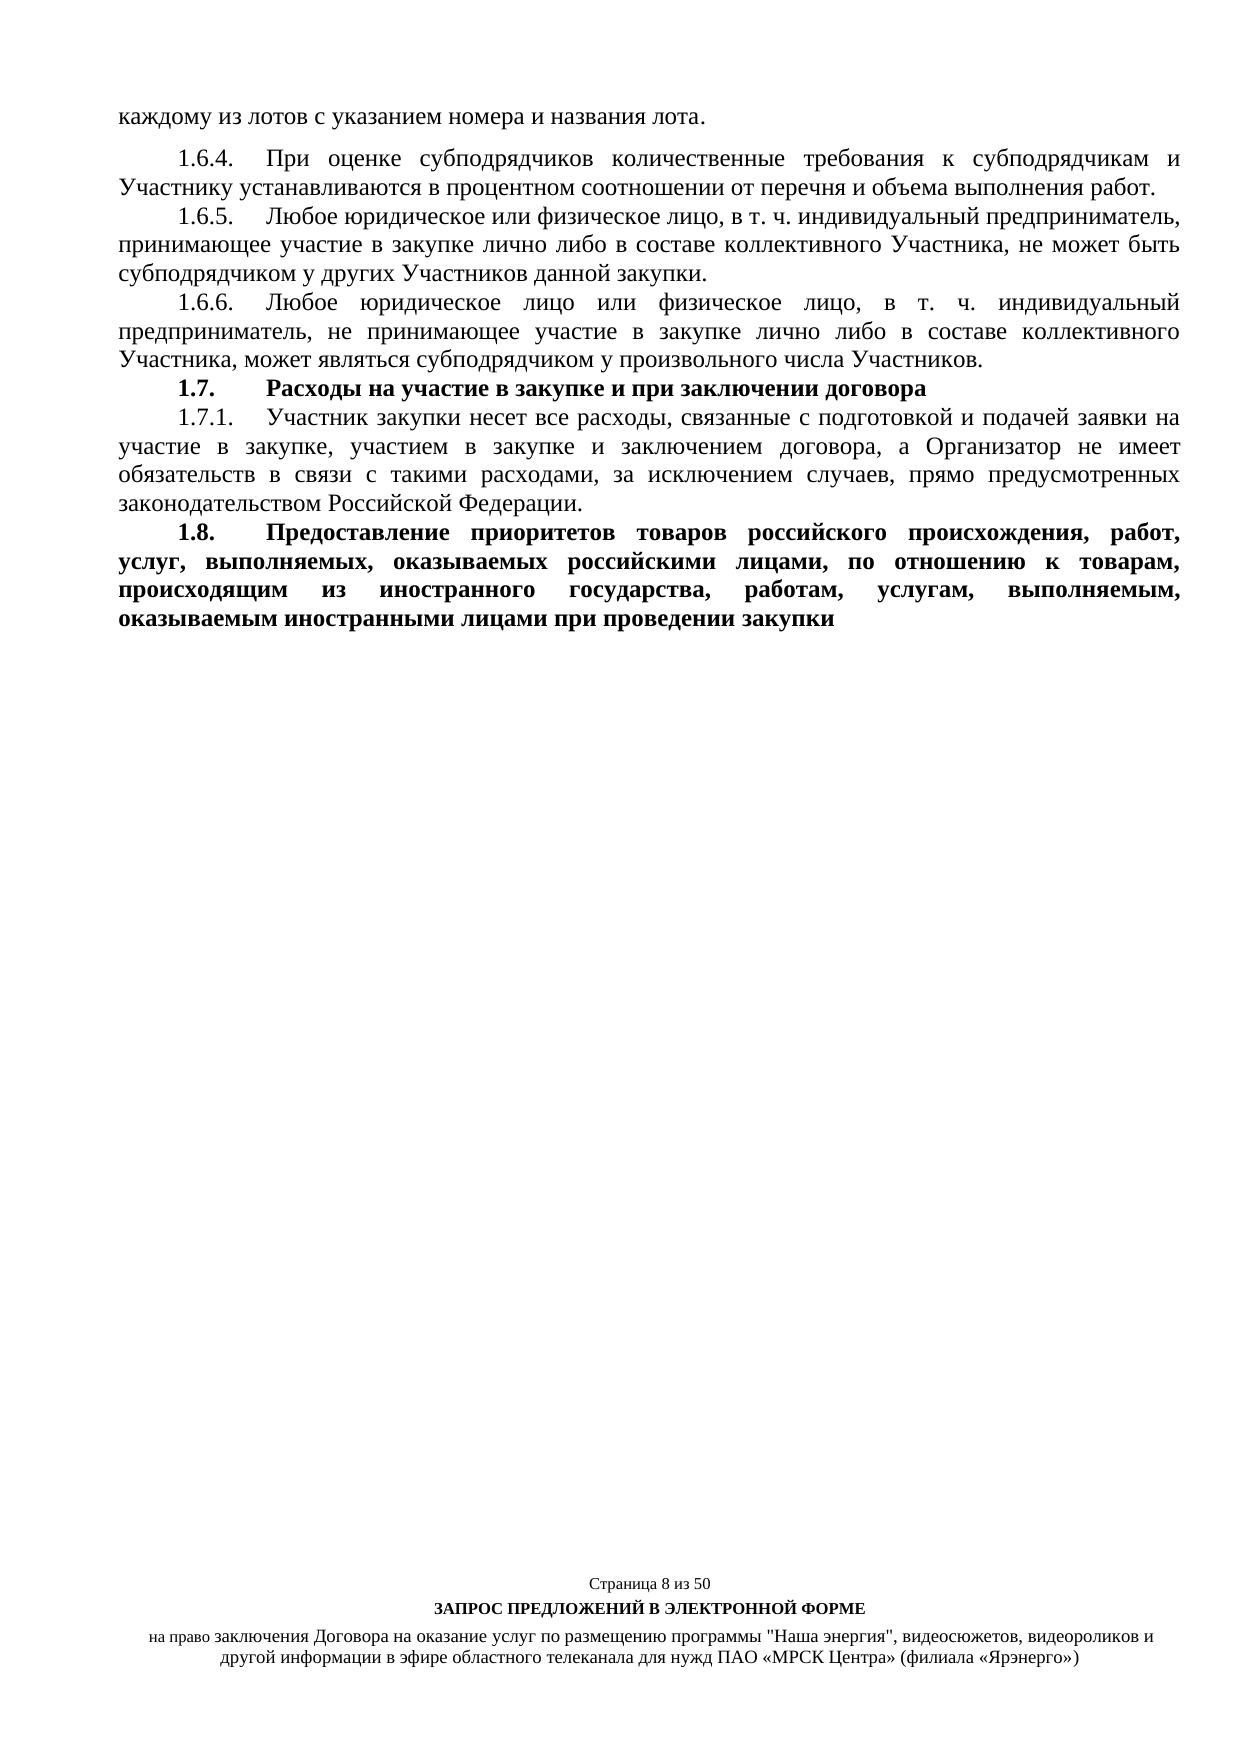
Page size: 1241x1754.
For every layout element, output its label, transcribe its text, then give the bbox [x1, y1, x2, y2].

subtitle Участник закупки несет все расходы, связанные с подготовкой и подачей заявки на участие в закупке, участием в закупке и заключением договора, а Организатор не имеет обязательств в связи с такими расходами, за исключением случаев, прямо предусмотренных законодательством Российской Федерации. [118, 402, 1181, 517]
subtitle Любое юридическое лицо или физическое лицо, в т. ч. индивидуальный предприниматель, не принимающее участие в закупке лично либо в составе коллективного Участника, может являться субподрядчиком у произвольного числа Участников. [118, 287, 1181, 373]
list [118, 101, 1181, 130]
subtitle При оценке субподрядчиков количественные требования к субподрядчикам и Участнику устанавливаются в процентном соотношении от перечня и объема выполнения работ. [118, 143, 1181, 201]
subtitle Расходы на участие в закупке и при заключении договора [118, 373, 1181, 402]
subtitle Любое юридическое или физическое лицо, в т. ч. индивидуальный предприниматель, принимающее участие в закупке лично либо в составе коллективного Участника, не может быть субподрядчиком у других Участников данной закупки. [118, 201, 1181, 287]
subtitle Предоставление приоритетов товаров российского происхождения, работ, услуг, выполняемых, оказываемых российскими лицами, по отношению к товарам, происходящим из иностранного государства, работам, услугам, выполняемым, оказываемым иностранными лицами при проведении закупки [118, 517, 1181, 632]
